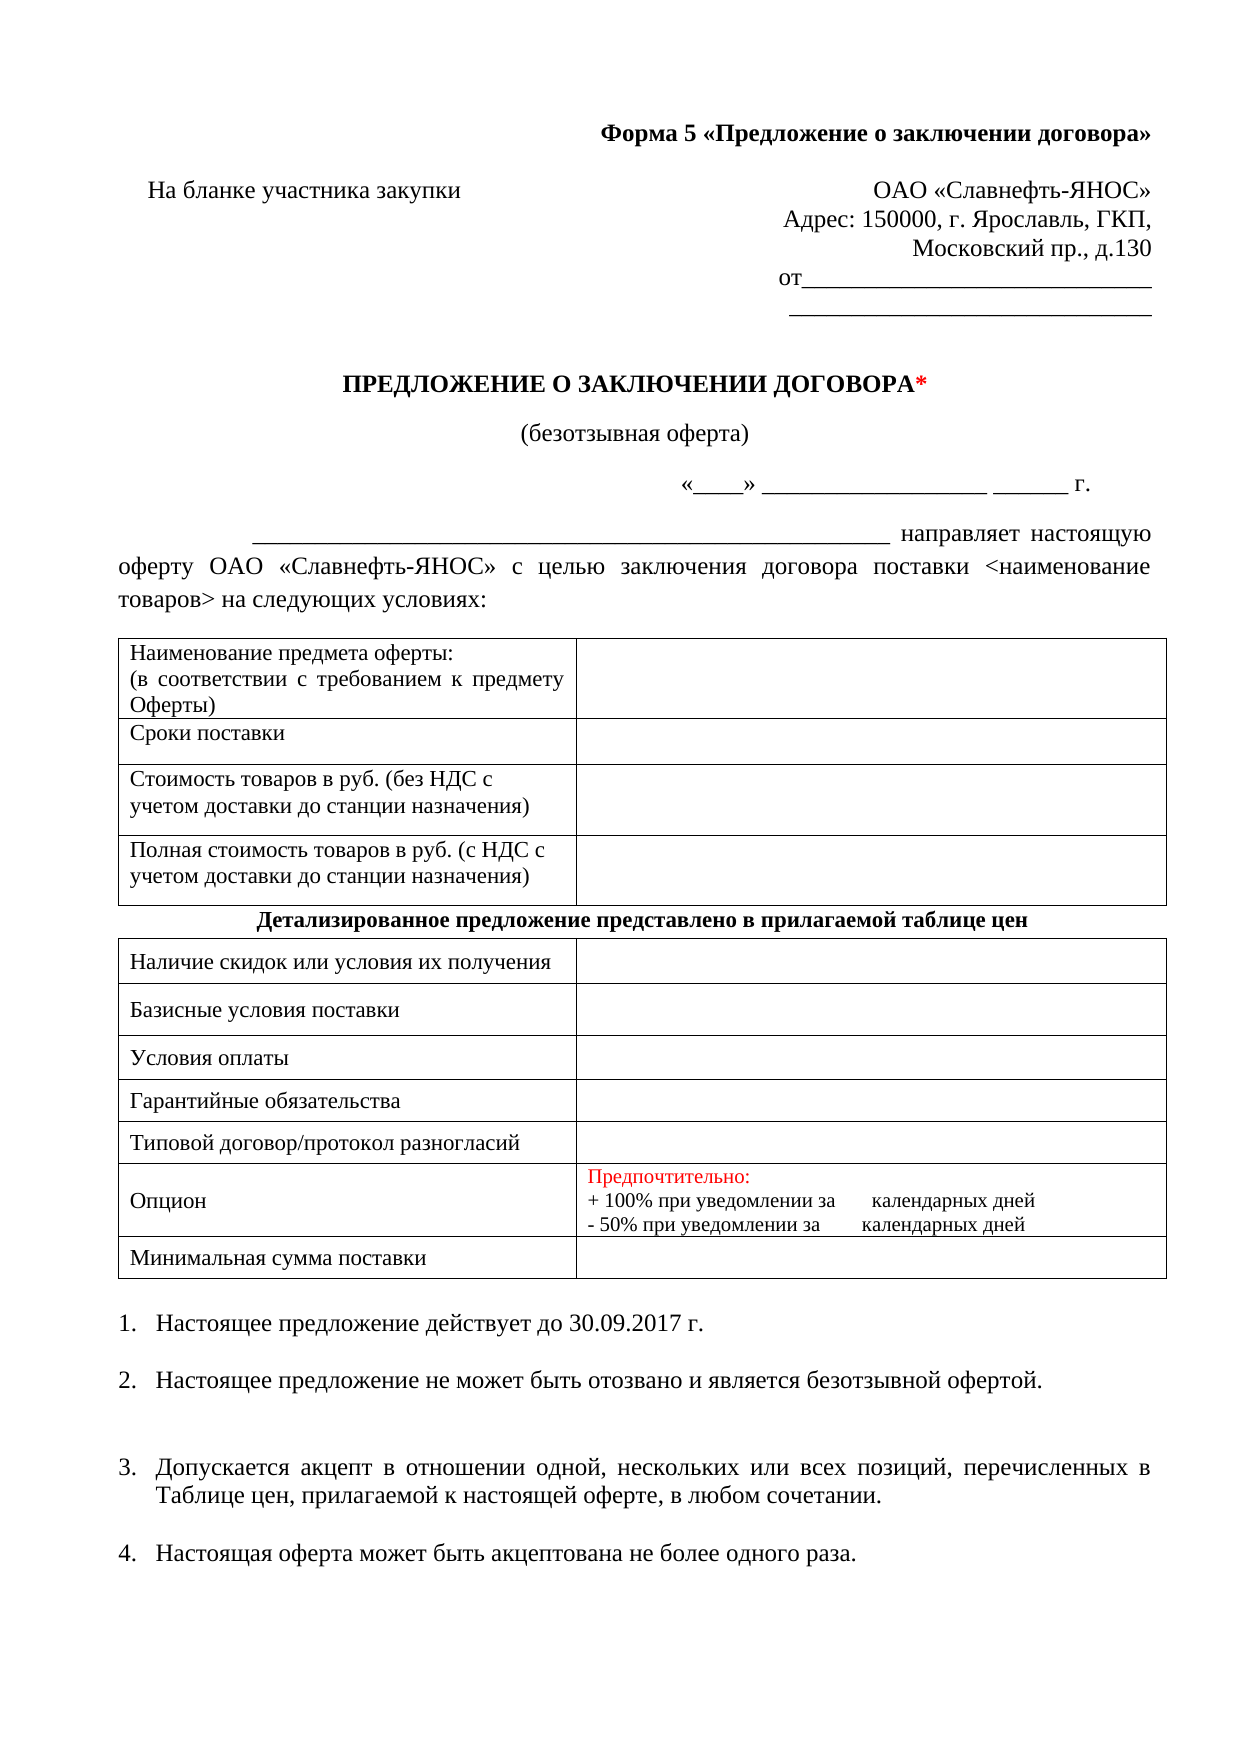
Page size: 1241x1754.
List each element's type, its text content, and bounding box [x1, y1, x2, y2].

table_cell [577, 939, 1166, 983]
text (безотзывная оферта) [118, 418, 1152, 447]
table_header [577, 639, 1166, 718]
table_cell Полная стоимость товаров в руб. (с НДС с учетом доставки до станции назначения) [119, 836, 576, 905]
table_cell [577, 765, 1166, 834]
text «____» __________________ ______ г. [681, 468, 1152, 497]
list Допускается акцепт в отношении одной, нескольких или всех позиций, перечисленных в Таблице цен, прилагаемой к настоящей оферте, в любом сочетании. [118, 1452, 1152, 1509]
table_cell Типовой договор/протокол разногласий [119, 1122, 576, 1163]
list Настоящее предложение действует до 30.09.2017 г. [118, 1308, 1152, 1337]
table_cell Наличие скидок или условия их получения [119, 939, 576, 983]
table_cell [577, 836, 1166, 905]
table_cell Сроки поставки [119, 719, 576, 764]
table_cell [577, 1237, 1166, 1278]
text Адрес: 150000, г. Ярославль, ГКП, [118, 204, 1152, 233]
list Настоящая оферта может быть акцептована не более одного раза. [118, 1538, 1152, 1567]
text На бланке участника закупки ОАО «Славнефть-ЯНОС» [118, 176, 1152, 204]
table_cell Предпочтительно: + 100% при уведомлении за календарных дней - 50% при уведомлении за календарных дней [577, 1164, 1166, 1236]
table_cell Стоимость товаров в руб. (без НДС с учетом доставки до станции назначения) [119, 765, 576, 834]
text Форма 5 «Предложение о заключении договора» [118, 118, 1152, 147]
text Московский пр., д.130 [118, 233, 1152, 262]
list Настоящее предложение не может быть отозвано и является безотзывной офертой. [118, 1365, 1152, 1394]
table_cell Опцион [119, 1164, 576, 1236]
text ПРЕДЛОЖЕНИЕ О ЗАКЛЮЧЕНИИ ДОГОВОРА* [118, 369, 1152, 398]
table_cell [577, 1036, 1166, 1079]
table_cell [577, 719, 1166, 764]
table_cell Гарантийные обязательства [119, 1080, 576, 1121]
table_cell Базисные условия поставки [119, 984, 576, 1035]
table_cell Минимальная сумма поставки [119, 1237, 576, 1278]
table_cell [577, 984, 1166, 1035]
table_header Наименование предмета оферты: (в соответствии с требованием к предмету Оферты) [119, 639, 576, 718]
table_cell Условия оплаты [119, 1036, 576, 1079]
text от____________________________ _____________________________ [118, 262, 1152, 319]
table_cell [577, 1080, 1166, 1121]
text ___________________________________________________ направляет настоящую оферту ОАО «Славнефть-ЯНОС» с целью заключения договора поставки <наименование товаров> на следующих условиях: [118, 518, 1152, 612]
table_cell Детализированное предложение представлено в прилагаемой таблице цен [118, 906, 1167, 938]
table_cell [577, 1122, 1166, 1163]
